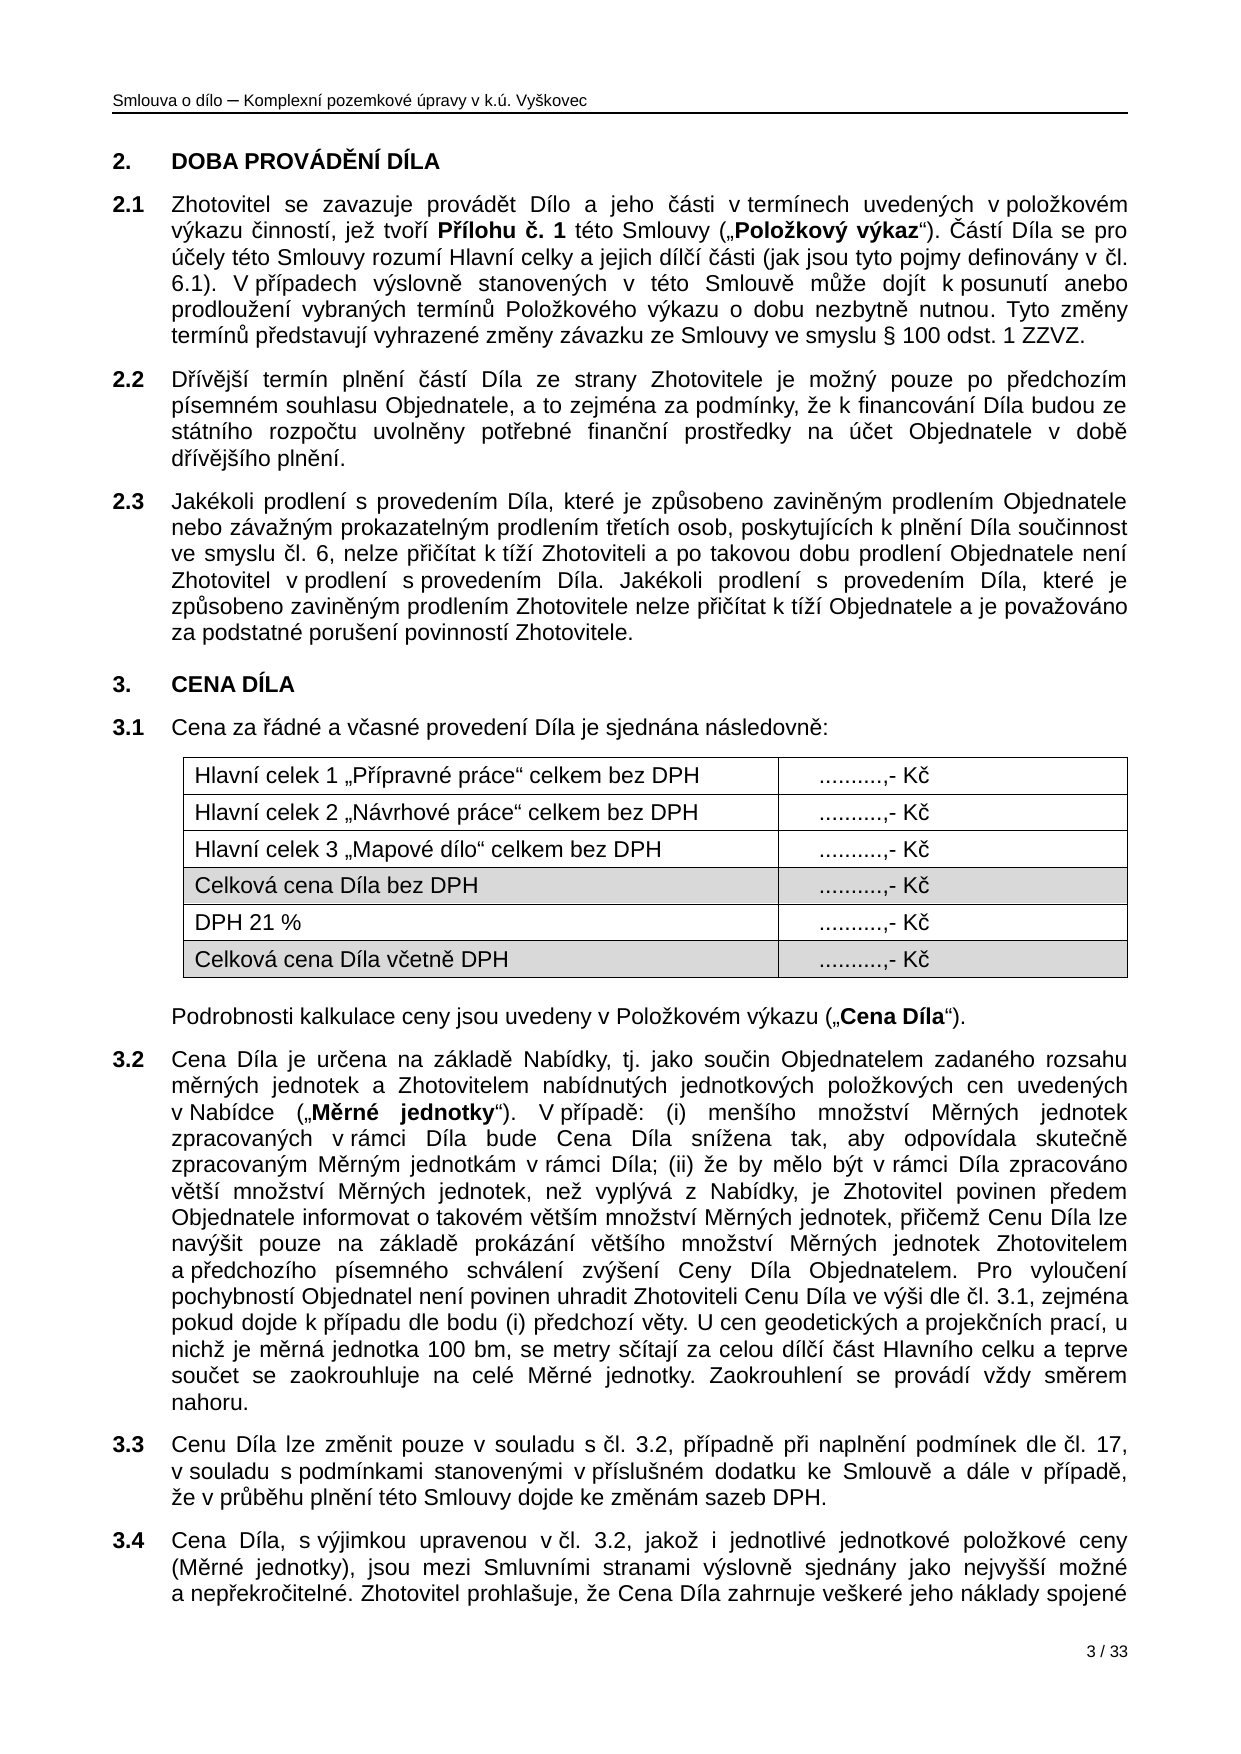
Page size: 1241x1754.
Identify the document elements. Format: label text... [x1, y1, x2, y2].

text Cena Díla je určena na základě Nabídky, tj. jako součin Objednatelem zadaného rozsahu měrných jednotek a Zhotovitelem nabídnutých jednotkových položkových cen uvedených v Nabídce („Měrné jednotky“). V případě: (i) menšího množství Měrných jednotek zpracovaných v rámci Díla bude Cena Díla snížena tak, aby odpovídala skutečně zpracovaným Měrným jednotkám v rámci Díla; (ii) že by mělo být v rámci Díla zpracováno větší množství Měrných jednotek, než vyplývá z Nabídky, je Zhotovitel povinen předem Objednatele informovat o takovém větším množství Měrných jednotek, přičemž Cenu Díla lze navýšit pouze na základě prokázání většího množství Měrných jednotek Zhotovitelem a předchozího písemného schválení zvýšení Ceny Díla Objednatelem. Pro vyloučení pochybností Objednatel není povinen uhradit Zhotoviteli Cenu Díla ve výši dle čl. 3.1, zejména pokud dojde k případu dle bodu (i) předchozí věty. U cen geodetických a projekčních prací, u nichž je měrná jednotka 100 bm, se metry sčítají za celou dílčí část Hlavního celku a teprve součet se zaokrouhluje na celé Měrné jednotky. Zaokrouhlení se provádí vždy směrem nahoru. [112, 1046, 1128, 1415]
table_cell DPH 21 % [184, 905, 778, 940]
table_cell ..........,- Kč [779, 941, 1127, 977]
table_header Hlavní celek 1 „Přípravné práce“ celkem bez DPH [184, 758, 778, 793]
table_cell ..........,- Kč [779, 868, 1127, 903]
table_cell Hlavní celek 2 „Návrhové práce“ celkem bez DPH [184, 795, 778, 830]
text Doba PROVÁDĚNÍ díla [112, 148, 1128, 174]
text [112, 1527, 1128, 1606]
table_cell Celková cena Díla bez DPH [184, 868, 778, 903]
text Dřívější termín plnění částí Díla ze strany Zhotovitele je možný pouze po předchozím písemném souhlasu Objednatele, a to zejména za podmínky, že k financování Díla budou ze státního rozpočtu uvolněny potřebné finanční prostředky na účet Objednatele v době dřívějšího plnění. [112, 366, 1128, 471]
text Jakékoli prodlení s provedením Díla, které je způsobeno zaviněným prodlením Objednatele nebo závažným prokazatelným prodlením třetích osob, poskytujících k plnění Díla součinnost ve smyslu čl. 6, nelze přičítat k tíží Zhotoviteli a po takovou dobu prodlení Objednatele není Zhotovitel v prodlení s provedením Díla. Jakékoli prodlení s provedením Díla, které je způsobeno zaviněným prodlením Zhotovitele nelze přičítat k tíží Objednatele a je považováno za podstatné porušení povinností Zhotovitele. [112, 488, 1128, 646]
text Zhotovitel se zavazuje provádět Dílo a jeho části v termínech uvedených v položkovém výkazu činností, jež tvoří Přílohu č. 1 této Smlouvy („Položkový výkaz“). Částí Díla se pro účely této Smlouvy rozumí Hlavní celky a jejich dílčí části (jak jsou tyto pojmy definovány v čl. 6.1). V případech výslovně stanovených v této Smlouvě může dojít k posunutí anebo prodloužení vybraných termínů Položkového výkazu o dobu nezbytně nutnou. Tyto změny termínů představují vyhrazené změny závazku ze Smlouvy ve smyslu § 100 odst. 1 ZZVZ. [112, 191, 1128, 349]
table_cell ..........,- Kč [779, 905, 1127, 940]
table_cell Celková cena Díla včetně DPH [184, 941, 778, 977]
table_cell Hlavní celek 3 „Mapové dílo“ celkem bez DPH [184, 831, 778, 867]
table_header ..........,- Kč [779, 758, 1127, 793]
text Cena díla [112, 671, 1128, 697]
table_cell ..........,- Kč [779, 831, 1127, 867]
list Podrobnosti kalkulace ceny jsou uvedeny v Položkovém výkazu („Cena Díla“). [171, 1003, 1128, 1029]
table_cell ..........,- Kč [779, 795, 1127, 830]
text Cenu Díla lze změnit pouze v souladu s čl. 3.2, případně při naplnění podmínek dle čl. 17, v souladu s podmínkami stanovenými v příslušném dodatku ke Smlouvě a dále v případě, že v průběhu plnění této Smlouvy dojde ke změnám sazeb DPH. [112, 1431, 1128, 1511]
text Cena za řádné a včasné provedení Díla je sjednána následovně: [112, 714, 1128, 740]
